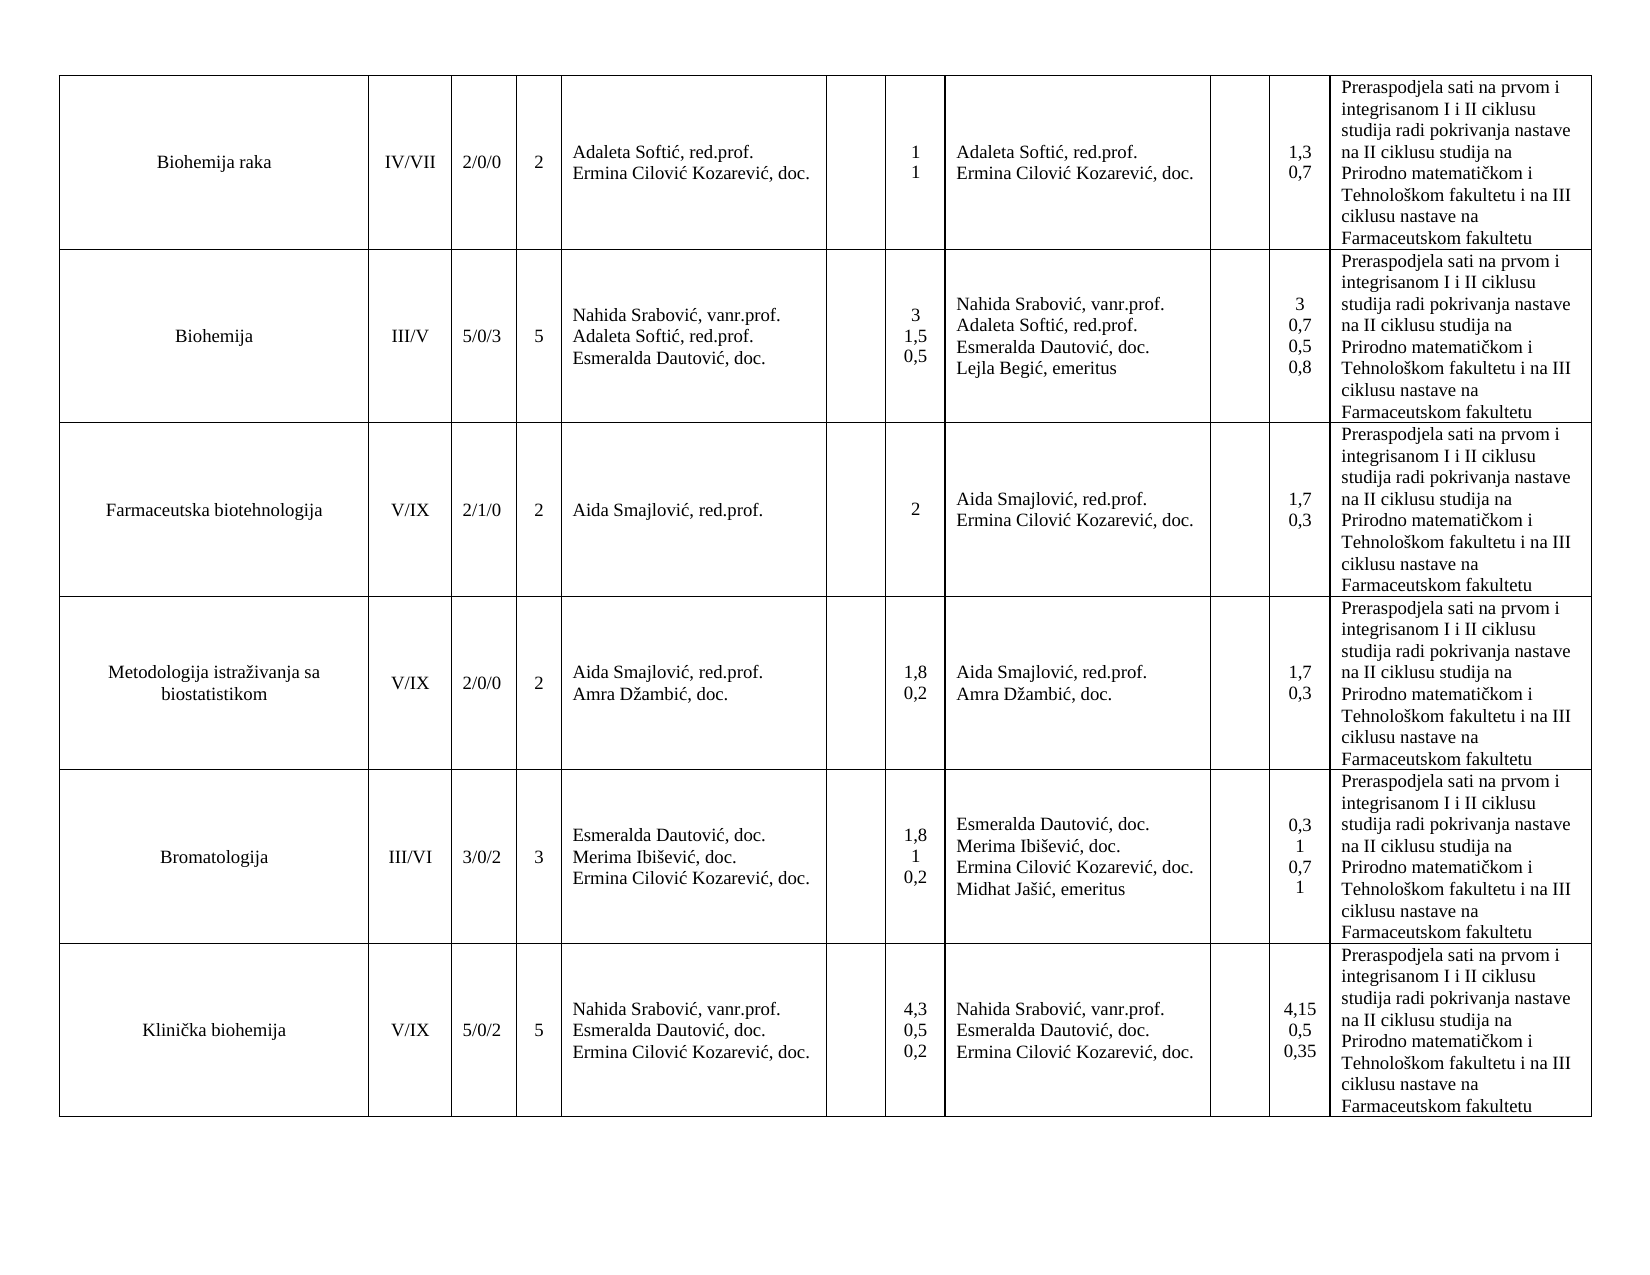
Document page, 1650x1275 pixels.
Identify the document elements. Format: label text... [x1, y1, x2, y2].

table_cell [1211, 770, 1269, 943]
table_cell [1211, 250, 1269, 422]
table_cell 1 1 [886, 76, 944, 248]
table_cell IV/VII [369, 76, 451, 248]
table_cell III/VI [369, 770, 451, 943]
table_cell [827, 944, 885, 1116]
table_cell [827, 76, 885, 248]
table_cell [1331, 76, 1591, 248]
table_cell V/IX [369, 597, 451, 769]
table_cell Nahida Srabović, vanr.prof. Adaleta Softić, red.prof. Esmeralda Dautović, doc. Lejla Begić, emeritus [946, 250, 1210, 422]
table_cell 3/0/2 [452, 770, 516, 943]
table_cell [1211, 76, 1269, 248]
table_cell Nahida Srabović, vanr.prof. Adaleta Softić, red.prof. Esmeralda Dautović, doc. [562, 250, 826, 422]
table_cell 1,7 0,3 [1270, 597, 1329, 769]
table_cell 1,8 0,2 [886, 597, 944, 769]
table_cell [1211, 944, 1269, 1116]
table_cell Biohemija [60, 250, 368, 422]
table_cell V/IX [369, 423, 451, 596]
table_cell Aida Smajlović, red.prof. Ermina Cilović Kozarević, doc. [946, 423, 1210, 596]
table_cell Aida Smajlović, red.prof. Amra Džambić, doc. [562, 597, 826, 769]
table_cell 3 0,7 0,5 0,8 [1270, 250, 1329, 422]
table_cell Esmeralda Dautović, doc. Merima Ibišević, doc. Ermina Cilović Kozarević, doc. Midhat Jašić, emeritus [946, 770, 1210, 943]
table_cell 4,3 0,5 0,2 [886, 944, 944, 1116]
table_cell 2/1/0 [452, 423, 516, 596]
table_cell Adaleta Softić, red.prof. Ermina Cilović Kozarević, doc. [562, 76, 826, 248]
table_cell 1,7 0,3 [1270, 423, 1329, 596]
table_cell 2 [517, 423, 561, 596]
table_cell Farmaceutska biotehnologija [60, 423, 368, 596]
table_cell 2 [886, 423, 944, 596]
table_cell Nahida Srabović, vanr.prof. Esmeralda Dautović, doc. Ermina Cilović Kozarević, doc. [562, 944, 826, 1116]
table_cell Bromatologija [60, 770, 368, 943]
table_cell Metodologija istraživanja sa biostatistikom [60, 597, 368, 769]
table_cell 2/0/0 [452, 597, 516, 769]
table_cell III/V [369, 250, 451, 422]
table_cell Nahida Srabović, vanr.prof. Esmeralda Dautović, doc. Ermina Cilović Kozarević, doc. [946, 944, 1210, 1116]
table_cell 0,3 1 0,7 1 [1270, 770, 1329, 943]
table_cell 4,15 0,5 0,35 [1270, 944, 1329, 1116]
table_cell 5/0/3 [452, 250, 516, 422]
table_cell [827, 770, 885, 943]
table_cell [1211, 597, 1269, 769]
table_cell 1,3 0,7 [1270, 76, 1329, 248]
table_cell 3 [517, 770, 561, 943]
table_cell Aida Smajlović, red.prof. [562, 423, 826, 596]
table_cell 2 [517, 76, 561, 248]
table_cell 3 1,5 0,5 [886, 250, 944, 422]
table_cell [827, 250, 885, 422]
table_cell 5 [517, 944, 561, 1116]
table_cell [1211, 423, 1269, 596]
table_cell 5 [517, 250, 561, 422]
table_cell Klinička biohemija [60, 944, 368, 1116]
table_cell 5/0/2 [452, 944, 516, 1116]
table_cell 2/0/0 [452, 76, 516, 248]
table_cell 2 [517, 597, 561, 769]
table_cell Esmeralda Dautović, doc. Merima Ibišević, doc. Ermina Cilović Kozarević, doc. [562, 770, 826, 943]
table_cell 1,8 1 0,2 [886, 770, 944, 943]
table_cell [946, 76, 1210, 248]
table_cell [827, 423, 885, 596]
table_cell Aida Smajlović, red.prof. Amra Džambić, doc. [946, 597, 1210, 769]
table_cell [827, 597, 885, 769]
table_cell V/IX [369, 944, 451, 1116]
table_cell Biohemija raka [60, 76, 368, 248]
